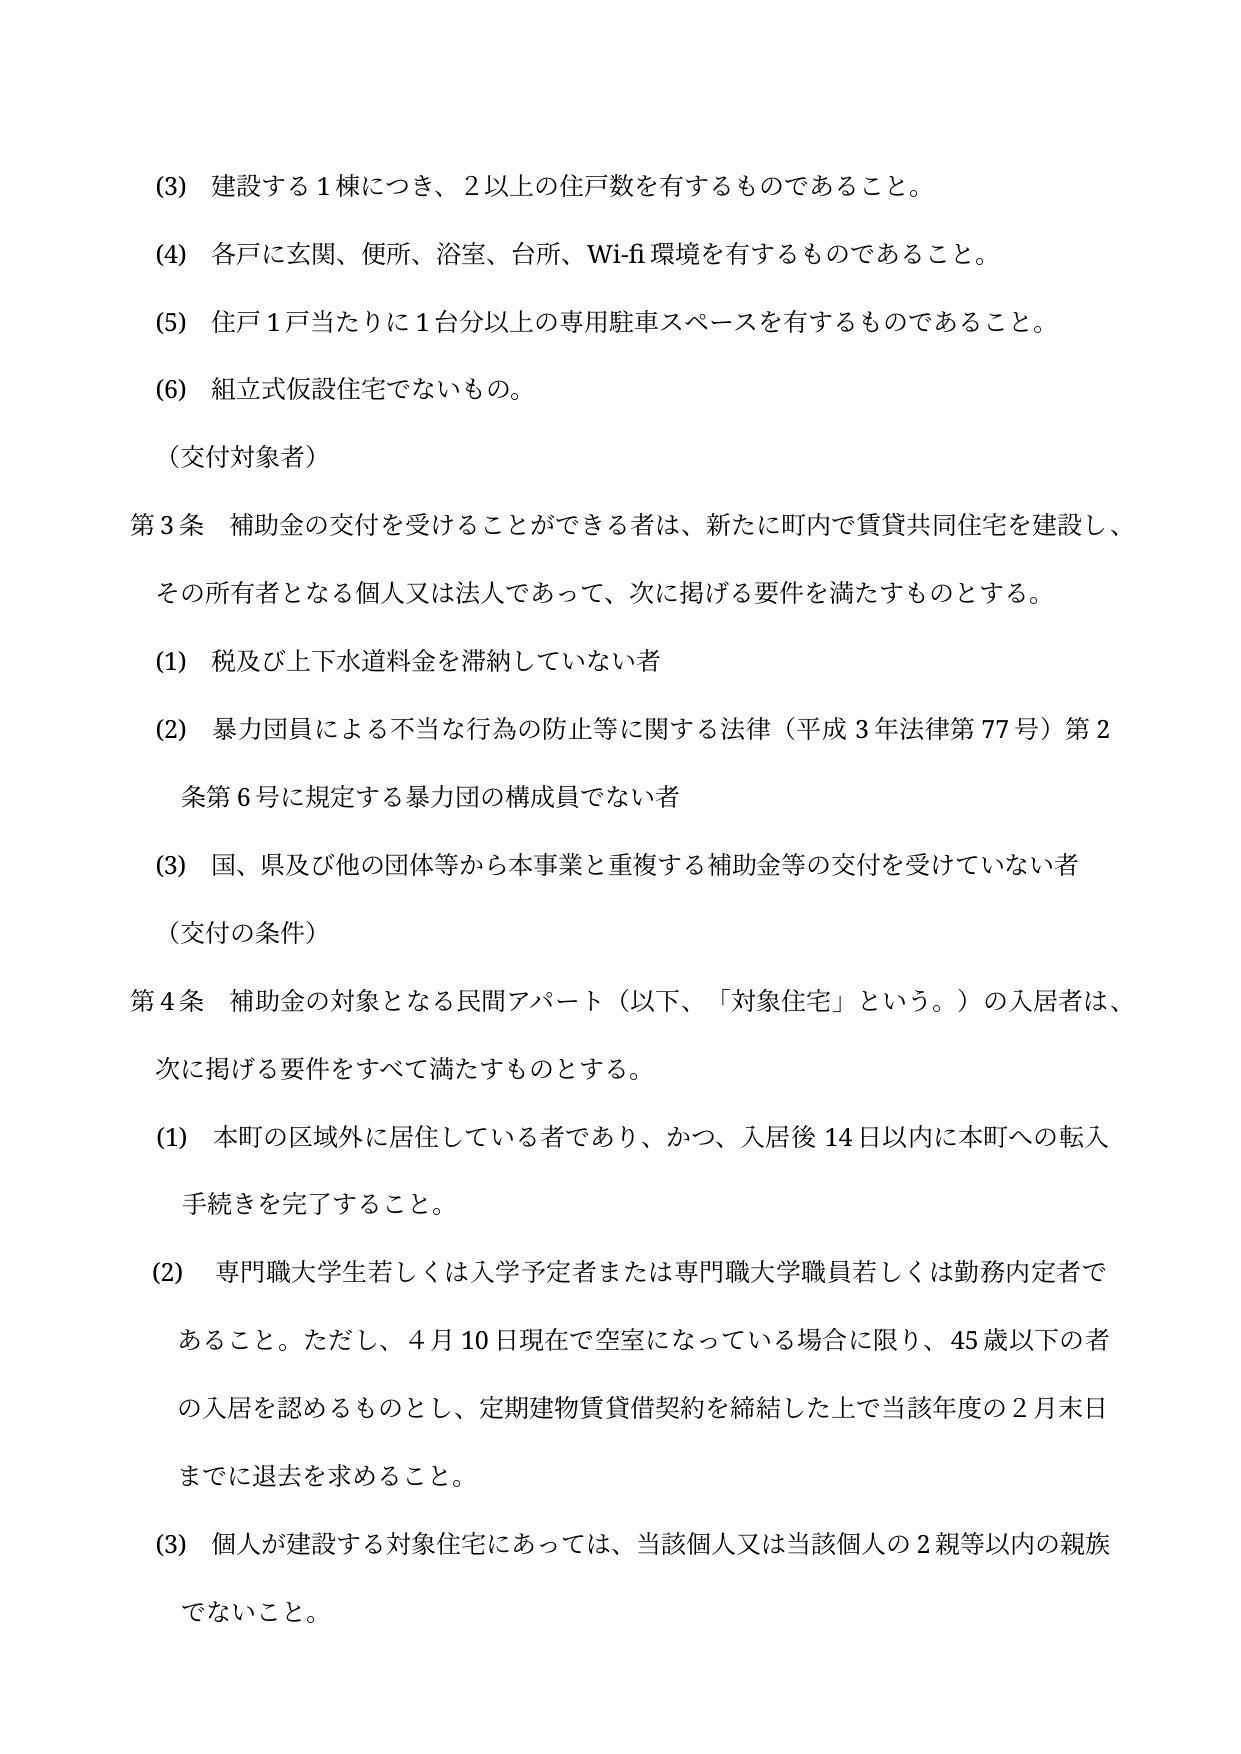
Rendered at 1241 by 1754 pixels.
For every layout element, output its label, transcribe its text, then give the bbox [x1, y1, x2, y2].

text (4) 各戸に玄関、便所、浴室、台所、Wi-fi環境を有するものであること。 [155, 218, 1110, 286]
text （交付対象者） [130, 422, 1110, 490]
text (5) 住戸1戸当たりに1台分以上の専用駐車スペースを有するものであること。 [155, 286, 1110, 354]
text (6) 組立式仮設住宅でないもの。 [155, 354, 1110, 422]
text (1) 本町の区域外に居住している者であり、かつ、入居後14日以内に本町への転入手続きを完了すること。 [156, 1101, 1110, 1237]
text （交付の条件） [130, 898, 1110, 966]
text (2) 専門職大学生若しくは入学予定者または専門職大学職員若しくは勤務内定者であること。ただし、４月10日現在で空室になっている場合に限り、45歳以下の者の入居を認めるものとし、定期建物賃貸借契約を締結した上で当該年度の２月末日までに退去を求めること。 [152, 1237, 1110, 1509]
text 第3条 補助金の交付を受けることができる者は、新たに町内で賃貸共同住宅を建設し、その所有者となる個人又は法人であって、次に掲げる要件を満たすものとする。 [130, 490, 1110, 626]
text (2) 暴力団員による不当な行為の防止等に関する法律（平成3年法律第77号）第2条第6号に規定する暴力団の構成員でない者 [155, 694, 1110, 830]
text (3) 建設する1棟につき、２以上の住戸数を有するものであること。 [155, 151, 1110, 218]
text (3) 国、県及び他の団体等から本事業と重複する補助金等の交付を受けていない者 [155, 830, 1110, 898]
text (1) 税及び上下水道料金を滞納していない者 [155, 626, 1110, 694]
text (3) 個人が建設する対象住宅にあっては、当該個人又は当該個人の2親等以内の親族でないこと。 [155, 1509, 1110, 1645]
text 第4条 補助金の対象となる民間アパート（以下、「対象住宅」という。）の入居者は、次に掲げる要件をすべて満たすものとする。 [130, 966, 1110, 1101]
